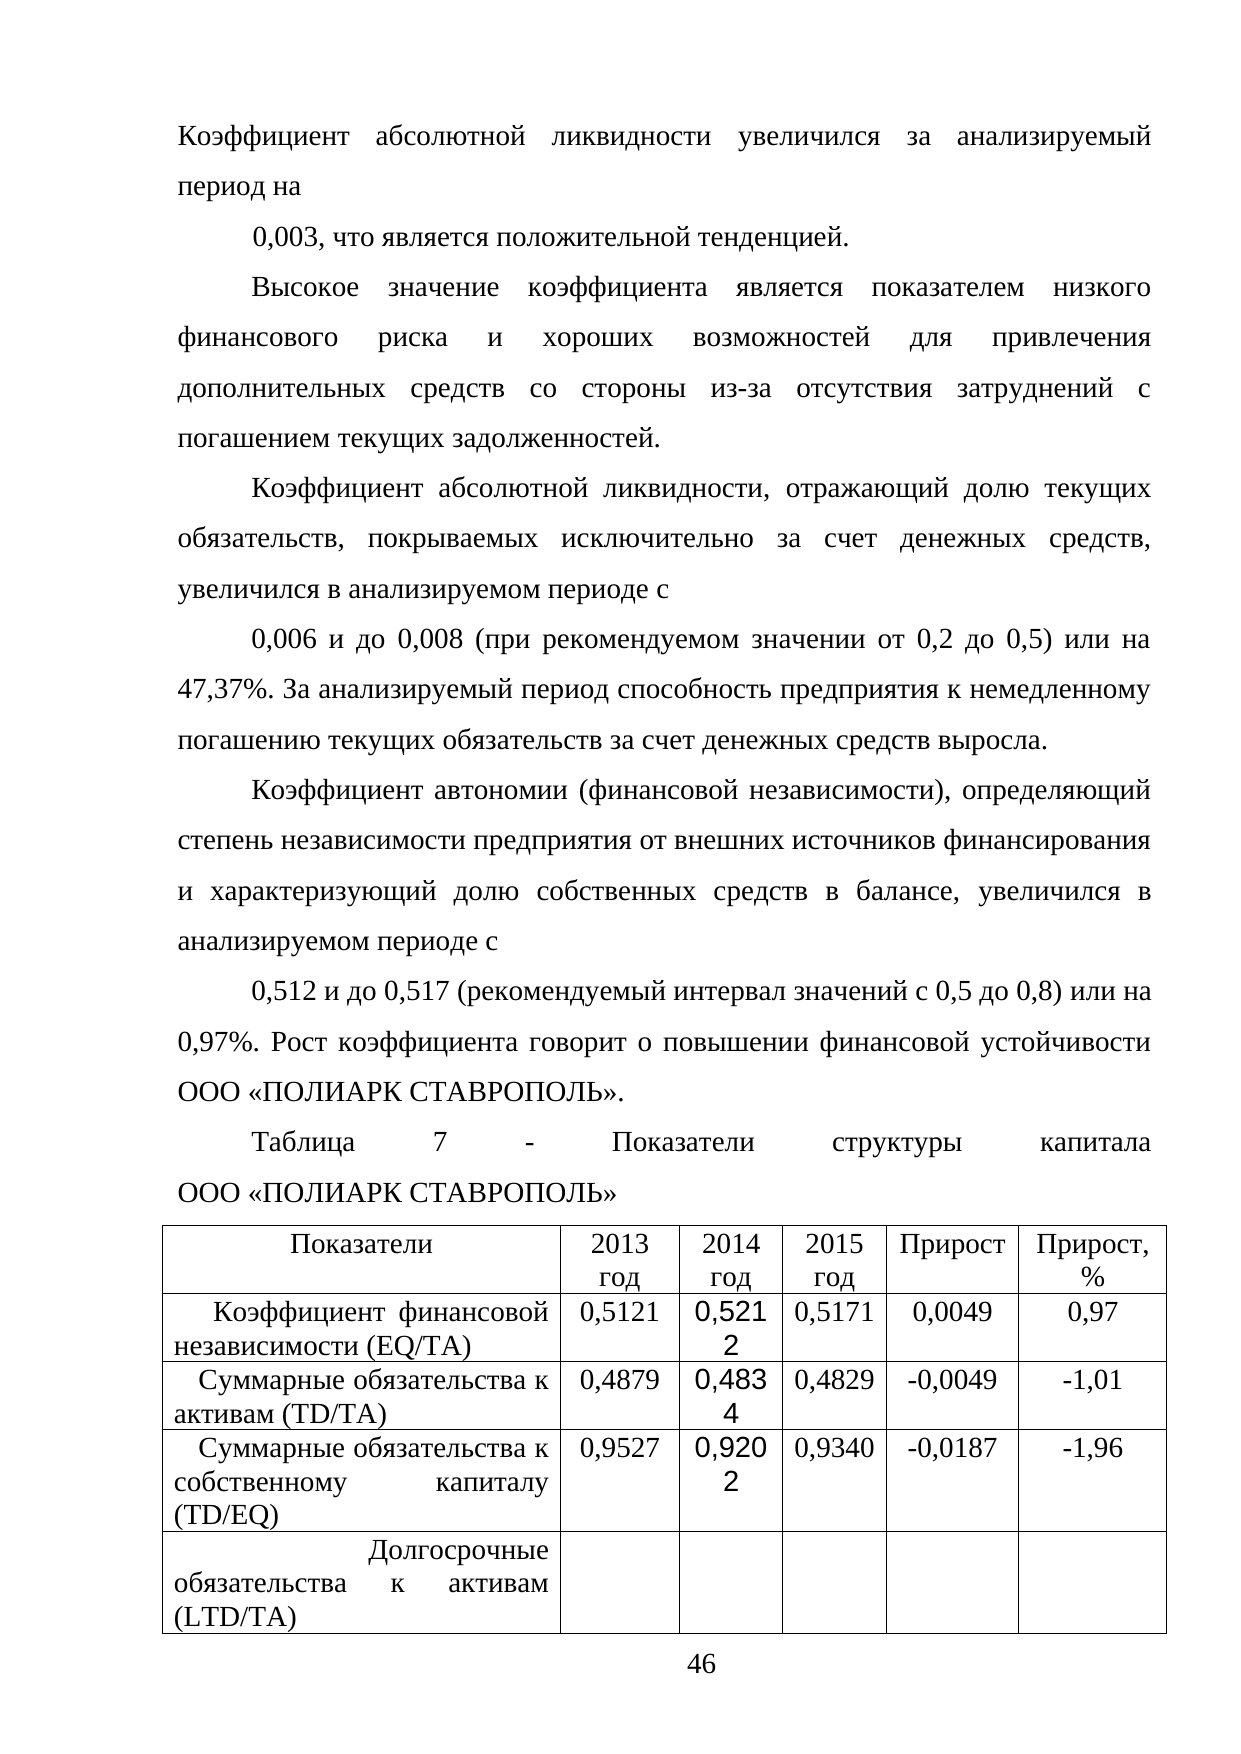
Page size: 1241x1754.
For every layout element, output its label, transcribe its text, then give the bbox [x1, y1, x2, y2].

table_header ~AEMacro(Period(first){2013 год}) [561, 1226, 679, 1293]
table_cell ~AEMacro(Cell(F,8,first,#,##0.0000){0,4879}) [561, 1362, 679, 1429]
table_cell ~AEMacro(IfCellDelta(F,7,first,<>,F,7,last,F,7,first,F,7,last,%){0,97}) [1019, 1294, 1166, 1361]
text Высокое значение коэффициента является показателем низкого финансового риска и хороших возможностей для привлечения дополнительных средств со стороны из-за отсутствия затруднений с погашением текущих задолженностей.}) ~AEMacro(If("@IF(F2,F2,ERROR,F2)",first,<,"@IF(F2,F2,ERROR,F2)",last){ [177, 269, 1152, 453]
table_header Прирост [887, 1226, 1018, 1293]
table_cell ~AEMacro(CellDelta(F,8,first,F,8,last,#,##0.0000){-0,0049}) [887, 1362, 1018, 1429]
table_cell ~AEMacro(CellDelta(F,7,first,F,7,last,#,##0.0000){0,0049}) [887, 1294, 1018, 1361]
table_cell [1019, 1532, 1166, 1633]
table_cell ~AEMacro(TitleRow(F,8){ Суммарные обязательства к активам (TD/TA)}) [163, 1362, 560, 1429]
table_header ~AEMacro(Period(last){2015 год}) [783, 1226, 886, 1293]
text Коэффициент абсолютной ликвидности, отражающий долю текущих обязательств, покрываемых исключительно за счет денежных средств, увеличился в анализируемом периоде с }) ~AEMacro(If("@IF(F2,F2,ERROR,F2)",first,>,"@IF(F2,F2,ERROR,F2)",last){ [177, 470, 1152, 604]
table_header Показатели [163, 1226, 560, 1293]
table_cell 0,4834 [680, 1362, 782, 1429]
table_cell ~AEMacro(Cell(F,7,first,#,##0.0000){0,5121}) [561, 1294, 679, 1361]
table_header 2014 год [680, 1226, 782, 1293]
table_cell ~AEMacro(Cell(F,9,last,#,##0.0000){0,9340}) [783, 1430, 886, 1531]
table_cell 0,5212 [680, 1294, 782, 1361]
table_cell [561, 1532, 679, 1633]
text Коэффициент абсолютной ликвидности, отражающий долю текущих обязательств, покрываемых исключительно за счет денежных средств, уменьшился в анализируемом периоде с }) ~AEMacro(IfCell("@IF(F2,F2,ERROR,F2)",first,<>,"@IF(F2,F2,ERROR,F2)",last,F,2,first,#,##0.0000){0,006}) ~AEMacro(If(F,2,first,<>,F,2,last){ и до }) ~AEMacro(IfCell("@IF(F2,F2,ERROR,F2)",first,<>,"@IF(F2,F2,ERROR,F2)",last,F,2,last,#,##0.0000){0,008}) ~AEMacro(If("@IF(F2,F2,ERROR,F2)",first,<>,"@IF(F2,F2,ERROR,F2)",last){ (при рекомендуемом значении от 0,2 до 0,5) или на }) ~AEMacro(IfCellDelta("@IF(F2,F2,ERROR,F2)",first,<>,"@IF(F2,F2,ERROR,F2)",last,F,2,first,F,2,last,m%){47,37}) ~AEMacro(If("@IF(F2,F2,ERROR,F2)",first,<>,"@IF(F2,F2,ERROR,F2)",last){%.}) ~AEMacro(If("@IF(F2,F2,ERROR,F2)",first,<,"@IF(F2,F2,ERROR,F2)",last){ За анализируемый период способность предприятия к немедленному погашению текущих обязательств за счет денежных средств выросла.}) ~AEMacro(If("@IF(F2,F2,ERROR,F2)",first,>,"@IF(F2,F2,ERROR,F2)",last){ Таким образом, за анализируемый период предприятие теряет способность к немедленному погашению текущих обязательств за счет денежных средств.}) [177, 621, 1152, 755]
table_cell ~AEMacro(TitleRow(F,7){ Коэффициент финансовой независимости (EQ/TA)}) [163, 1294, 560, 1361]
table_cell [887, 1532, 1018, 1633]
table_cell ~AEMacro(IfCellDelta(F,8,first,<>,F,8,last,F,8,first,F,8,last,%){-1,01}) [1019, 1362, 1166, 1429]
table_cell ~AEMacro(TitleRow(F,9){ Суммарные обязательства к собственному капиталу (TD/EQ)}) [163, 1430, 560, 1531]
table_cell ~AEMacro(CellDelta(F,9,first,F,9,last,#,##0.0000){-0,0187}) [887, 1430, 1018, 1531]
table_cell ~AEMacro(TitleRow(F,10){ Долгосрочные обязательства к активам (LTD/TA)}) [163, 1532, 560, 1633]
table_header Прирост, % [1019, 1226, 1166, 1293]
text Таблица 7 - Показатели структуры капитала ООО «ПОЛИАРК СТАВРОПОЛЬ» [177, 1124, 1152, 1208]
text Коэффициент автономии (финансовой независимости), определяющий степень независимости предприятия от внешних источников финансирования и характеризующий долю собственных средств в балансе, увеличился в анализируемом периоде с }) ~AEMacro(If("@IF(F7,F7,ERROR,F7)",first,>,"@IF(F7,F7,ERROR,F7)",last){ [177, 772, 1152, 957]
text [177, 118, 1152, 202]
table_cell 0,9202 [680, 1430, 782, 1531]
table_cell ~AEMacro(Cell(F,8,last,#,##0.0000){0,4829}) [783, 1362, 886, 1429]
table_cell [680, 1532, 782, 1633]
text }) ~AEMacro(IfCellDelta("@IF(LIQ17,LIQ17,ERROR,LIQ17)",first,<>,"@IF(LIQ17,LIQ17,ERROR,LIQ17)",last,LIQ,17,first,LIQ,17,last,m,#,##0.000){0,003}) ~AEMacro(If("@IF(LIQ17,LIQ17,ERROR,LIQ17)",first,<>,"@IF(LIQ17,LIQ17,ERROR,LIQ17)",last){, что является }) ~AEMacro(If("@IF(LIQ17,LIQ17,ERROR,LIQ17)",first,<,"@IF(LIQ17,LIQ17,ERROR,LIQ17)",last){положительной тенденцией. [177, 219, 1152, 252]
table_cell ~AEMacro(Cell(F,7,last,#,##0.0000){0,5171}) [783, 1294, 886, 1361]
table_cell ~AEMacro(IfCellDelta(F,9,first,<>,F,9,last,F,9,first,F,9,last,%){-1,96}) [1019, 1430, 1166, 1531]
text Коэффициент автономии (финансовой независимости), определяющий степень независимости предприятия от внешних источников финансирования и характеризующий долю собственных средств в балансе, уменьшился в анализируемом периоде с }) ~AEMacro(IfCell("@IF(F7,F7,ERROR,F7)",first,<>,"@IF(F7,F7,ERROR,F7)",last,F,7,first,#,##0.000){0,512}) ~AEMacro(If("@IF(F7,F7,ERROR,F7)",first,<>,"@IF(F7,F7,ERROR,F7)",last){ и до }) ~AEMacro(IfCell("@IF(F7,F7,ERROR,F7)",first,<>,"@IF(F7,F7,ERROR,F7)",last,F,7,last,#,##0.000){0,517}) ~AEMacro(If("@IF(F7,F7,ERROR,F7)",first,<>,"@IF(F7,F7,ERROR,F7)",last){ (рекомендуемый интервал значений с 0,5 до 0,8) }) ~AEMacro(If("@IF(F7,F7,ERROR,F7)",first,<>,"@IF(F7,F7,ERROR,F7)",last){или на }) ~AEMacro(IfCellDelta("@IF(F7,F7,ERROR,F7)",first,<>,"@IF(F7,F7,ERROR,F7)",last,F,7,first,F,7,last,m%){0,97}) ~AEMacro(If("@IF(F7,F7,ERROR,F7)",first,<>,"@IF(F7,F7,ERROR,F7)",last){%.}) ~AEMacro(If("@IF(F7,F7,ERROR,F7)",last,>=,0.8){ Превышение коэффициентом рекомендуемого интервала значений может свидетельствовать о неспособности эффективно привлекать кредитные ресурсы.}) ~AEMacro(If("@IF(F7,F7,ERROR,F7)",first,>,"@IF(F7,F7,ERROR,F7)",last){ Снижение коэффициента говорит о понижении финансовой независимости предприятия.}) ~AEMacro(If("@IF(F7,F7,ERROR,F7)",first,<,"@IF(F7,F7,ERROR,F7)",last){ Рост коэффициента говорит о повышении финансовой устойчивости ООО «ПОЛИАРК СТАВРОПОЛЬ».}) ~AEMacro(If("@IF(1/F8,1/F8,ERROR,1/F8)",first,=,"@IF(1/F8,1/F8,ERROR,1/F8)",last){ [177, 973, 1152, 1108]
table_cell ~AEMacro(Cell(F,9,first,#,##0.0000){0,9527}) [561, 1430, 679, 1531]
table_cell [783, 1532, 886, 1633]
